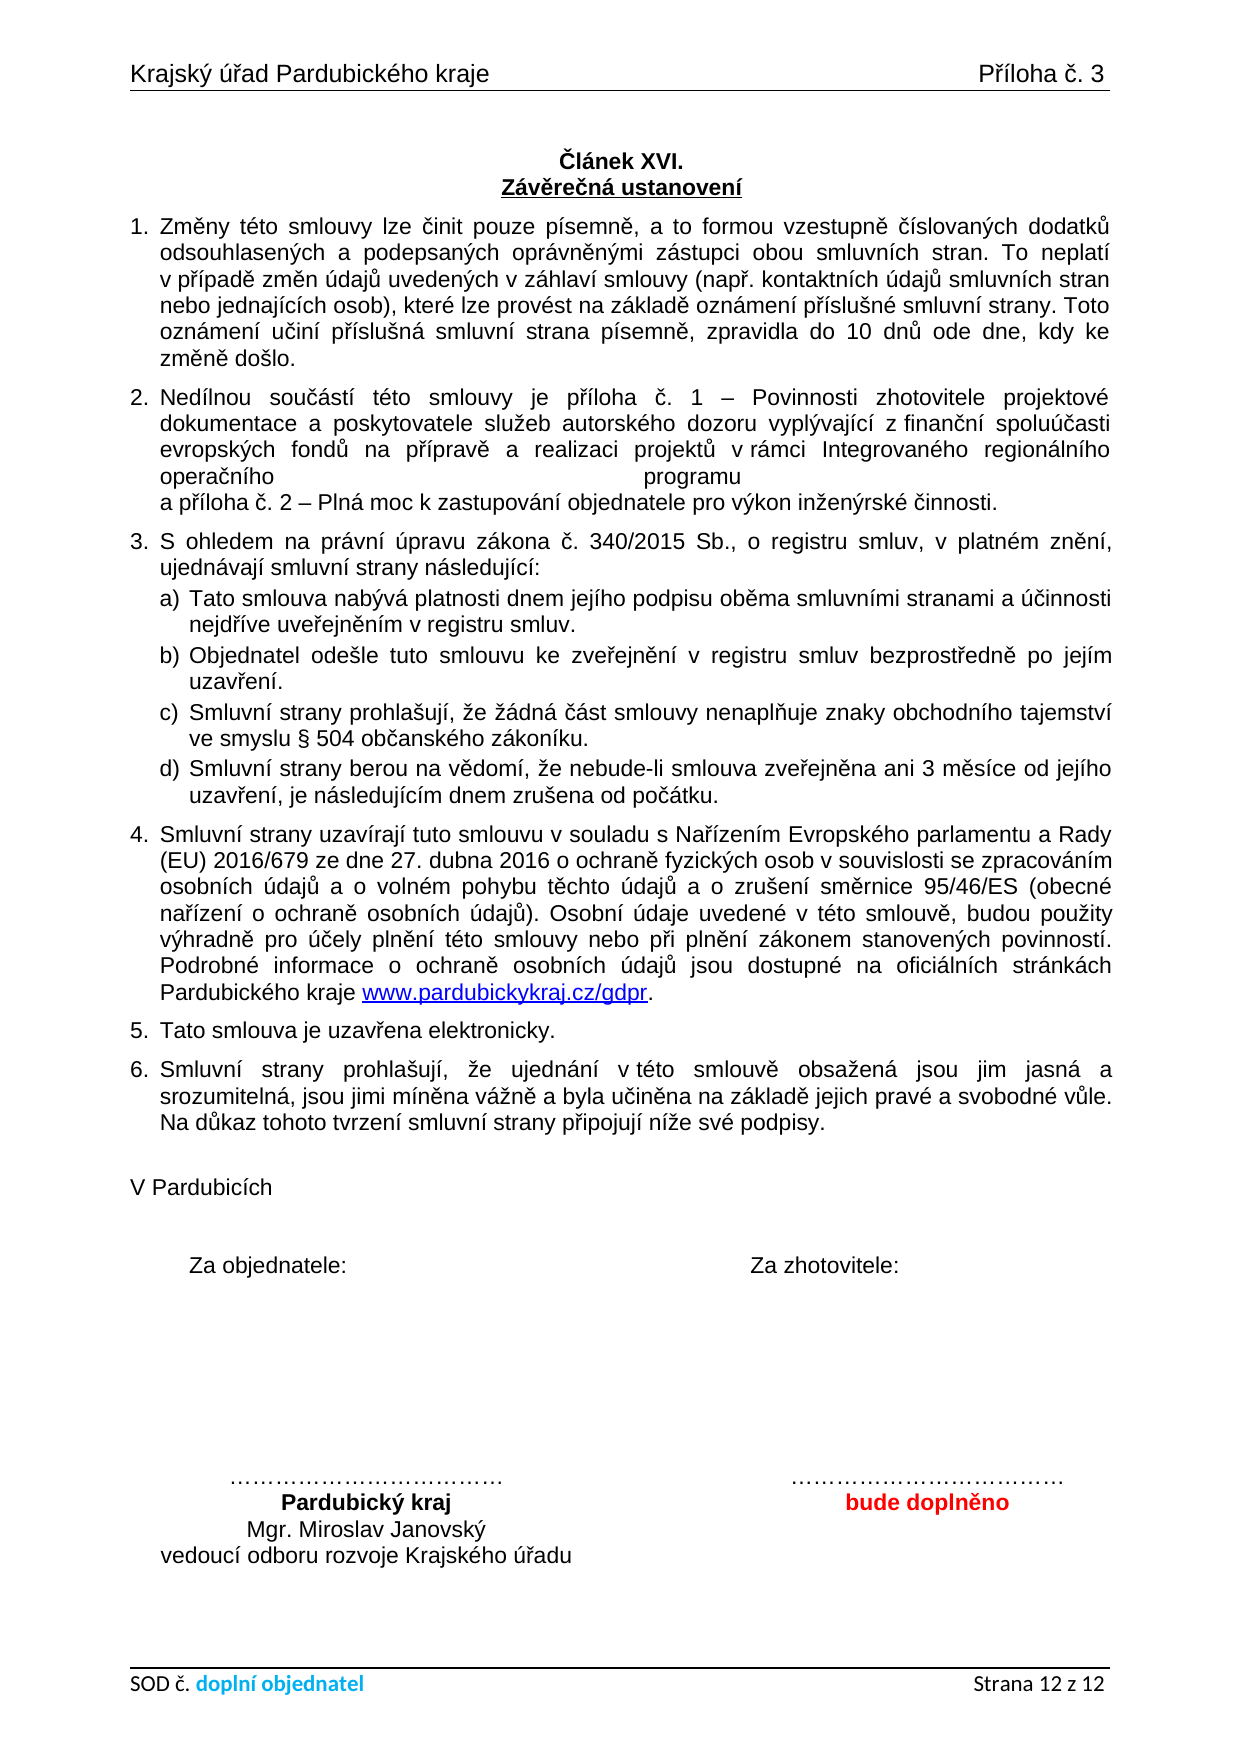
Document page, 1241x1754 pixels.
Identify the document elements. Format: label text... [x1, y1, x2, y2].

list Nedílnou součástí této smlouvy je příloha č. 1 – Povinnosti zhotovitele projektové dokumentace a poskytovatele služeb autorského dozoru vyplývající z finanční spoluúčasti evropských fondů na přípravě a realizaci projektů v rámci Integrovaného regionálního operačního programu a příloha č. 2 – Plná moc k zastupování objednatele pro výkon inženýrské činnosti. [130, 383, 1110, 515]
text Za objednatele: Za zhotovitele: [130, 1252, 1119, 1278]
list S ohledem na právní úpravu zákona č. 340/2015 Sb., o registru smluv, v platném znění, ujednávají smluvní strany následující: [130, 528, 1113, 581]
text b) Objednatel odešle tuto smlouvu ke zveřejnění v registru smluv bezprostředně po jejím uzavření. [159, 642, 1113, 694]
text Pardubický kraj bude doplněno [130, 1489, 1119, 1516]
text Článek XVI. [130, 148, 1113, 174]
text V Pardubicích [130, 1174, 1190, 1201]
text a) Tato smlouva nabývá platnosti dnem jejího podpisu oběma smluvními stranami a účinnosti nejdříve uveřejněním v registru smluv. [159, 585, 1113, 637]
text Mgr. Miroslav Janovský [130, 1516, 1119, 1542]
text c) Smluvní strany prohlašují, že žádná část smlouvy nenaplňuje znaky obchodního tajemství ve smyslu § 504 občanského zákoníku. [159, 698, 1113, 751]
text d) Smluvní strany berou na vědomí, že nebude-li smlouva zveřejněna ani 3 měsíce od jejího uzavření, je následujícím dnem zrušena od počátku. [159, 755, 1113, 808]
text ……………………………… ……………………………… [130, 1463, 1119, 1489]
text Závěrečná ustanovení [130, 174, 1113, 200]
list Změny této smlouvy lze činit pouze písemně, a to formou vzestupně číslovaných dodatků odsouhlasených a podepsaných oprávněnými zástupci obou smluvních stran. To neplatí v případě změn údajů uvedených v záhlaví smlouvy (např. kontaktních údajů smluvních stran nebo jednajících osob), které lze provést na základě oznámení příslušné smluvní strany. Toto oznámení učiní příslušná smluvní strana písemně, zpravidla do 10 dnů ode dne, kdy ke změně došlo. [130, 213, 1110, 371]
list Tato smlouva je uzavřena elektronicky. [130, 1017, 1113, 1044]
text vedoucí odboru rozvoje Krajského úřadu [130, 1542, 1119, 1568]
list Smluvní strany prohlašují, že ujednání v této smlouvě obsažená jsou jim jasná a srozumitelná, jsou jimi míněna vážně a byla učiněna na základě jejich pravé a svobodné vůle. Na důkaz tohoto tvrzení smluvní strany připojují níže své podpisy. [130, 1056, 1113, 1135]
list Smluvní strany uzavírají tuto smlouvu v souladu s Nařízením Evropského parlamentu a Rady (EU) 2016/679 ze dne 27. dubna 2016 o ochraně fyzických osob v souvislosti se zpracováním osobních údajů a o volném pohybu těchto údajů a o zrušení směrnice 95/46/ES (obecné nařízení o ochraně osobních údajů). Osobní údaje uvedené v této smlouvě, budou použity výhradně pro účely plnění této smlouvy nebo při plnění zákonem stanovených povinností. Podrobné informace o ochraně osobních údajů jsou dostupné na oficiálních stránkách Pardubického kraje www.pardubickykraj.cz/gdpr. [130, 821, 1113, 1005]
